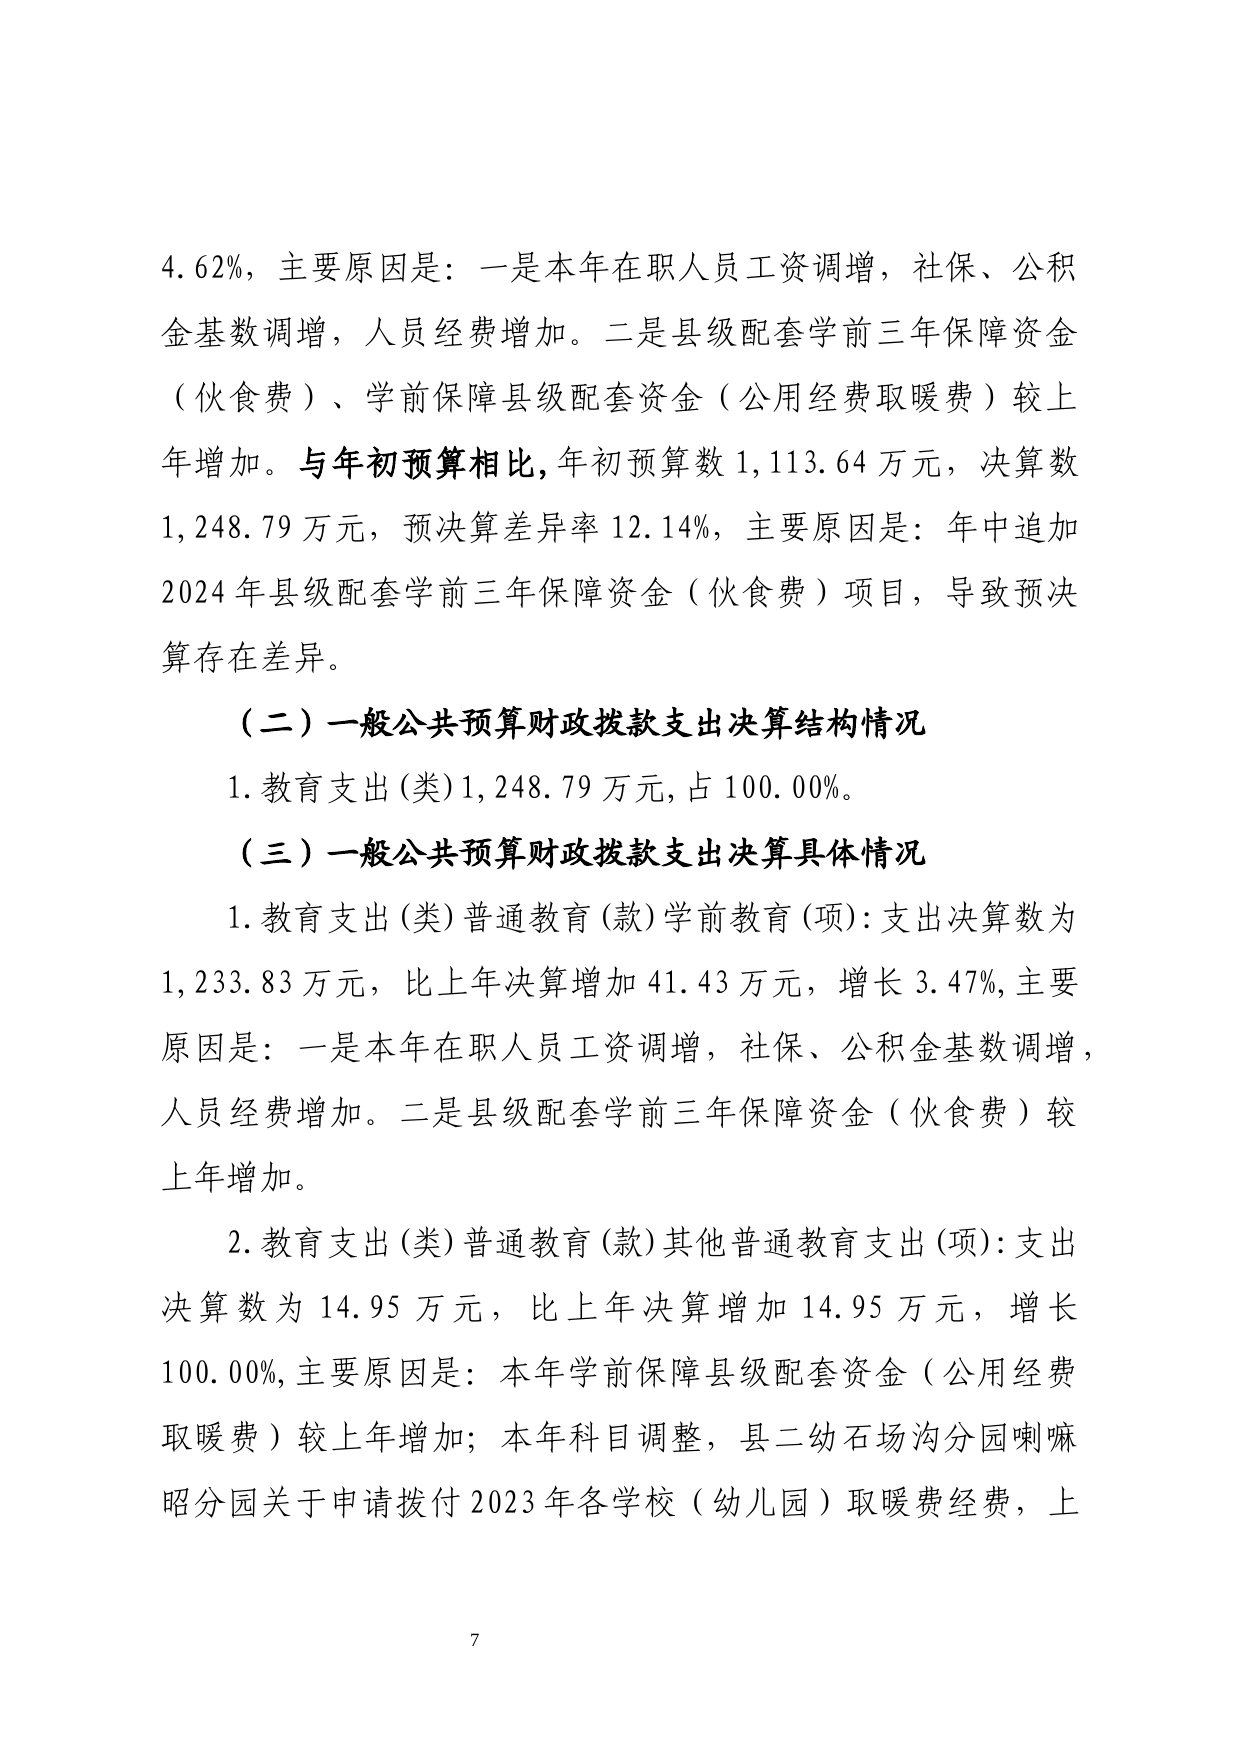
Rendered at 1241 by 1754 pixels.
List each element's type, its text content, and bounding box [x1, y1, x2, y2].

text （三）一般公共预算财政拨款支出决算具体情况 [159, 818, 1081, 883]
text 1.教育支出(类)普通教育(款)学前教育(项):支出决算数为1,233.83万元，比上年决算增加41.43万元，增长3.47%,主要原因是：一是本年在职人员工资调增，社保、公积金基数调增，人员经费增加。二是县级配套学前三年保障资金（伙食费）较上年增加。 [159, 883, 1081, 1208]
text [159, 1208, 1081, 1533]
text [159, 233, 1081, 688]
text 1.教育支出(类)1,248.79万元,占100.00%。 [159, 753, 1081, 818]
text （二）一般公共预算财政拨款支出决算结构情况 [159, 688, 1081, 753]
